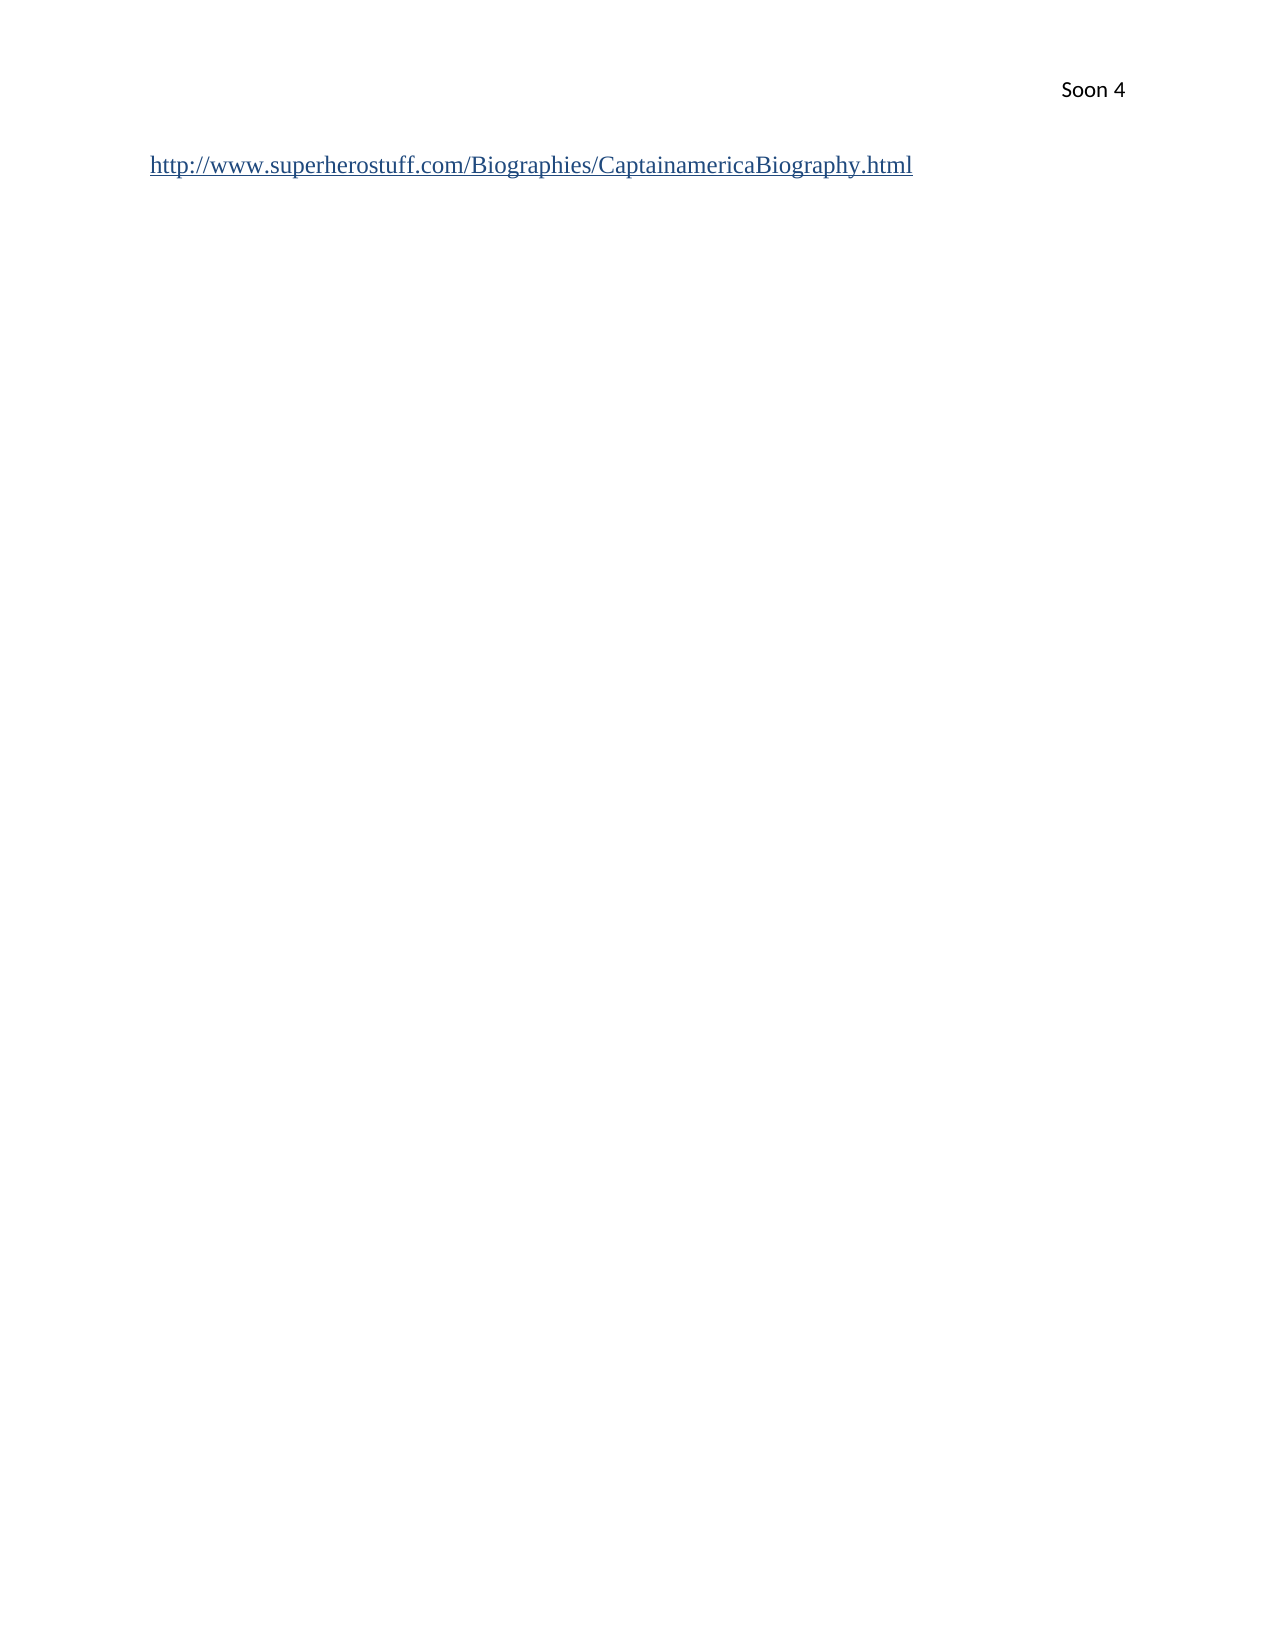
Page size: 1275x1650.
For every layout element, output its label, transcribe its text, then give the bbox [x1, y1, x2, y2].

text http://www.superherostuff.com/Biographies/CaptainamericaBiography.html [150, 150, 1125, 179]
